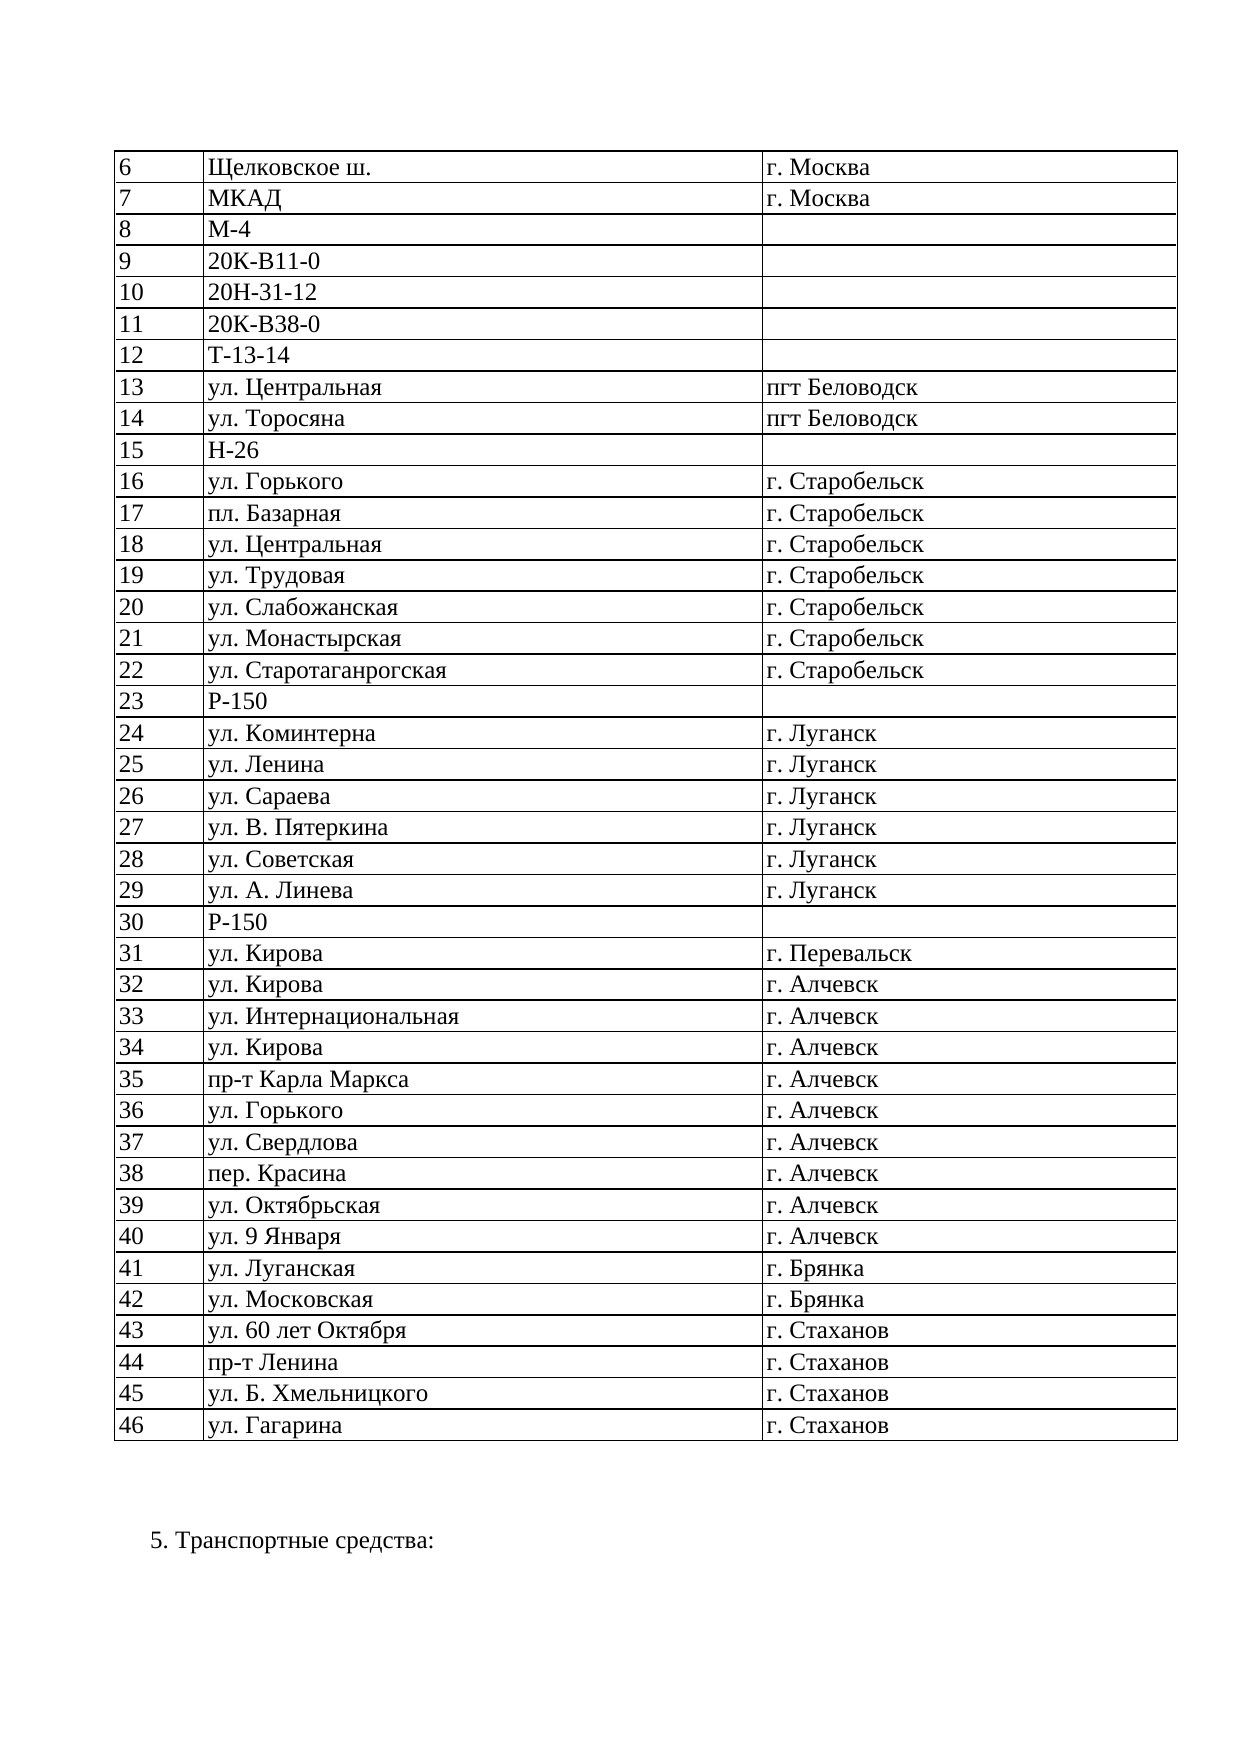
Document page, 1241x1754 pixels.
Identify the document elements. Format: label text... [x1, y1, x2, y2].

table_cell [763, 905, 1177, 936]
table_cell М-4 [204, 215, 762, 244]
table_cell 8 [115, 214, 203, 244]
table_cell г. Алчевск [763, 968, 1177, 999]
table_cell 20 [115, 591, 203, 622]
table_cell г. Старобельск [763, 496, 1177, 527]
table_cell [763, 213, 1177, 244]
table_cell 36 [115, 1095, 203, 1125]
table_cell 39 [115, 1189, 203, 1219]
table_cell г. Луганск [763, 811, 1177, 842]
table_cell ул. 9 Января [204, 1221, 762, 1251]
table_cell ул. Кирова [204, 938, 762, 968]
table_cell Т-13-14 [204, 340, 762, 370]
table_cell г. Алчевск [763, 1031, 1177, 1062]
table_cell г. Старобельск [763, 528, 1177, 559]
table_cell г. Луганск [763, 779, 1177, 811]
table_cell 30 [115, 906, 203, 936]
table_cell 10 [115, 277, 203, 307]
table_cell Р-150 [204, 907, 762, 936]
table_cell ул. Кирова [204, 970, 762, 999]
table_cell [763, 685, 1177, 716]
table_cell ул. Советская [204, 844, 762, 873]
table_cell г. Стаханов [763, 1377, 1177, 1408]
table_cell г. Алчевск [763, 1157, 1177, 1188]
table_cell пгт Беловодск [763, 370, 1177, 402]
table_cell 19 [115, 560, 203, 590]
table_cell 31 [115, 938, 203, 968]
table_cell 40 [115, 1221, 203, 1251]
table_cell г. Стаханов [763, 1345, 1177, 1377]
table_cell 29 [115, 875, 203, 905]
table_cell ул. Старотаганрогская [204, 655, 762, 685]
table_cell 33 [115, 1000, 203, 1031]
table_cell 34 [115, 1032, 203, 1062]
table_cell ул. Ленина [204, 749, 762, 779]
table_cell 46 [115, 1409, 203, 1440]
table_cell 12 [115, 340, 203, 370]
table_cell ул. Коминтерна [204, 718, 762, 748]
table_cell ул. Трудовая [204, 561, 762, 590]
table_cell 26 [115, 780, 203, 811]
table_cell 16 [115, 466, 203, 496]
table_cell пр-т Карла Маркса [204, 1064, 762, 1094]
table_cell [763, 339, 1177, 370]
table_cell 43 [115, 1315, 203, 1345]
table_cell 45 [115, 1378, 203, 1408]
table_cell ул. Торосяна [204, 403, 762, 433]
table_cell г. Алчевск [763, 1188, 1177, 1219]
table_cell Щелковское ш. [204, 152, 762, 181]
table_cell г. Алчевск [763, 999, 1177, 1031]
table_cell ул. А. Линева [204, 875, 762, 905]
table_cell г. Стаханов [763, 1408, 1177, 1440]
table_cell ул. Интернациональная [204, 1001, 762, 1031]
table_cell г. Москва [763, 152, 1177, 181]
table_cell г. Москва [763, 181, 1177, 213]
table_cell 42 [115, 1284, 203, 1314]
text 5. Транспортные средства: [150, 1525, 1090, 1554]
table_cell ул. Центральная [204, 529, 762, 559]
table_cell 11 [115, 308, 203, 339]
table_cell ул. Горького [204, 1095, 762, 1125]
table_cell 20Н-31-12 [204, 277, 762, 307]
table_cell 17 [115, 497, 203, 527]
table_cell г. Старобельск [763, 653, 1177, 685]
table_cell 15 [115, 434, 203, 464]
table_cell 22 [115, 654, 203, 685]
table_cell 25 [115, 749, 203, 779]
table_cell 14 [115, 403, 203, 433]
table_cell 13 [115, 371, 203, 402]
table_cell г. Старобельск [763, 465, 1177, 496]
table_cell ул. Гагарина [204, 1410, 762, 1440]
table_cell г. Старобельск [763, 622, 1177, 653]
table_cell [763, 307, 1177, 339]
table_cell г. Алчевск [763, 1220, 1177, 1251]
table_cell ул. Октябрьская [204, 1190, 762, 1219]
table_cell ул. Монастырская [204, 623, 762, 653]
table_cell 6 [115, 152, 203, 181]
table_cell 28 [115, 843, 203, 873]
table_cell 7 [115, 183, 203, 213]
table_cell г. Алчевск [763, 1094, 1177, 1125]
table_cell г. Старобельск [763, 590, 1177, 622]
table_cell г. Луганск [763, 874, 1177, 905]
table_cell ул. Кирова [204, 1032, 762, 1062]
table_cell 23 [115, 686, 203, 716]
table_cell г. Перевальск [763, 936, 1177, 968]
table_cell ул. Луганская [204, 1253, 762, 1282]
table_cell МКАД [204, 183, 762, 213]
table_cell г. Луганск [763, 842, 1177, 873]
table_cell ул. Б. Хмельницкого [204, 1378, 762, 1408]
table_cell 9 [115, 245, 203, 276]
table_cell г. Луганск [763, 716, 1177, 748]
table_cell ул. Горького [204, 466, 762, 496]
table_cell ул. Центральная [204, 372, 762, 402]
table_cell 27 [115, 812, 203, 842]
table_cell 35 [115, 1063, 203, 1094]
table_cell 44 [115, 1346, 203, 1377]
table_cell 24 [115, 717, 203, 748]
table_cell ул. В. Пятеркина [204, 812, 762, 842]
table_cell 37 [115, 1126, 203, 1157]
table_cell г. Алчевск [763, 1062, 1177, 1094]
table_cell ул. Московская [204, 1284, 762, 1314]
table_cell пер. Красина [204, 1158, 762, 1188]
table_cell [763, 433, 1177, 464]
table_cell г. Стаханов [763, 1314, 1177, 1345]
table_cell ул. Свердлова [204, 1127, 762, 1157]
table_cell пгт Беловодск [763, 402, 1177, 433]
table_cell 20К-В38-0 [204, 309, 762, 339]
table_cell г. Старобельск [763, 559, 1177, 590]
table_cell пл. Базарная [204, 498, 762, 527]
table_cell 20К-В11-0 [204, 246, 762, 276]
table_cell г. Луганск [763, 748, 1177, 779]
table_cell ул. 60 лет Октября [204, 1316, 762, 1345]
table_cell Р-150 [204, 686, 762, 716]
table_cell г. Брянка [763, 1283, 1177, 1314]
table_cell ул. Сараева [204, 781, 762, 811]
table_cell г. Алчевск [763, 1125, 1177, 1157]
table_cell [763, 244, 1177, 276]
table_cell 41 [115, 1252, 203, 1282]
table_cell Н-26 [204, 435, 762, 464]
table_cell [763, 276, 1177, 307]
table_cell г. Брянка [763, 1251, 1177, 1282]
table_cell 21 [115, 623, 203, 653]
table_cell 18 [115, 529, 203, 559]
table_cell 32 [115, 969, 203, 999]
table_cell ул. Слабожанская [204, 592, 762, 622]
table_cell пр-т Ленина [204, 1347, 762, 1377]
table_cell 38 [115, 1158, 203, 1188]
